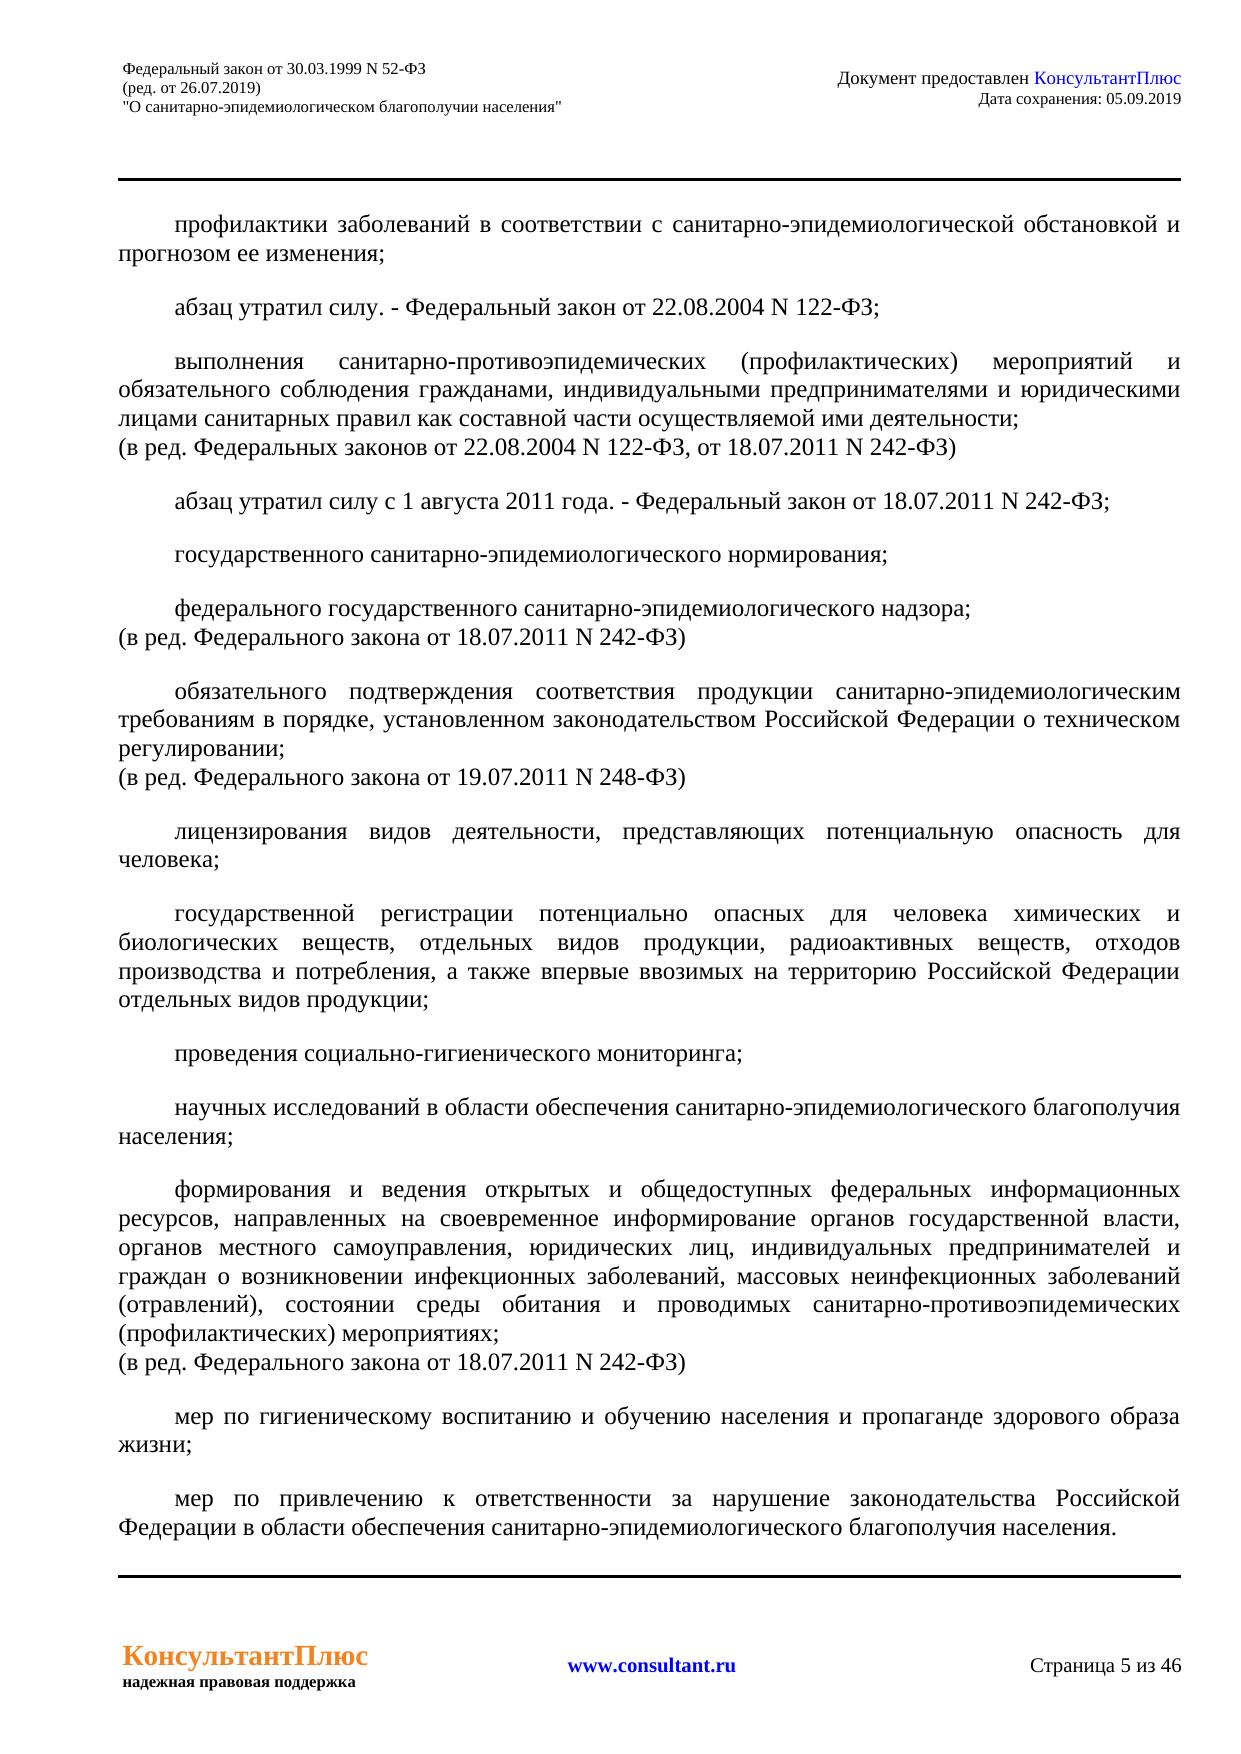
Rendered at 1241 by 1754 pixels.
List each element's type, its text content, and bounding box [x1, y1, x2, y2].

text формирования и ведения открытых и общедоступных федеральных информационных ресурсов, направленных на своевременное информирование органов государственной власти, органов местного самоуправления, юридических лиц, индивидуальных предпринимателей и граждан о возникновении инфекционных заболеваний, массовых неинфекционных заболеваний (отравлений), состоянии среды обитания и проводимых санитарно-противоэпидемических (профилактических) мероприятиях; [118, 1174, 1181, 1347]
text (в ред. Федерального закона от 18.07.2011 N 242-ФЗ) [118, 1347, 1181, 1376]
text лицензирования видов деятельности, представляющих потенциальную опасность для человека; [118, 816, 1181, 873]
text выполнения санитарно-противоэпидемических (профилактических) мероприятий и обязательного соблюдения гражданами, индивидуальными предпринимателями и юридическими лицами санитарных правил как составной части осуществляемой ими деятельности; [118, 346, 1181, 432]
text государственного санитарно-эпидемиологического нормирования; [118, 539, 1181, 568]
text федерального государственного санитарно-эпидемиологического надзора; [118, 593, 1181, 622]
text проведения социально-гигиенического мониторинга; [118, 1038, 1181, 1067]
text (в ред. Федеральных законов от 22.08.2004 N 122-ФЗ, от 18.07.2011 N 242-ФЗ) [118, 432, 1181, 461]
text (в ред. Федерального закона от 19.07.2011 N 248-ФЗ) [118, 762, 1181, 791]
text профилактики заболеваний в соответствии с санитарно-эпидемиологической обстановкой и прогнозом ее изменения; [118, 209, 1181, 267]
text обязательного подтверждения соответствия продукции санитарно-эпидемиологическим требованиям в порядке, установленном законодательством Российской Федерации о техническом регулировании; [118, 676, 1181, 762]
text научных исследований в области обеспечения санитарно-эпидемиологического благополучия населения; [118, 1092, 1181, 1149]
text абзац утратил силу с 1 августа 2011 года. - Федеральный закон от 18.07.2011 N 242-ФЗ; [118, 486, 1181, 514]
text мер по гигиеническому воспитанию и обучению населения и пропаганде здорового образа жизни; [118, 1401, 1181, 1458]
text мер по привлечению к ответственности за нарушение законодательства Российской Федерации в области обеспечения санитарно-эпидемиологического благополучия населения. [118, 1483, 1181, 1541]
text абзац утратил силу. - Федеральный закон от 22.08.2004 N 122-ФЗ; [118, 292, 1181, 321]
text (в ред. Федерального закона от 18.07.2011 N 242-ФЗ) [118, 622, 1181, 651]
text государственной регистрации потенциально опасных для человека химических и биологических веществ, отдельных видов продукции, радиоактивных веществ, отходов производства и потребления, а также впервые ввозимых на территорию Российской Федерации отдельных видов продукции; [118, 898, 1181, 1013]
